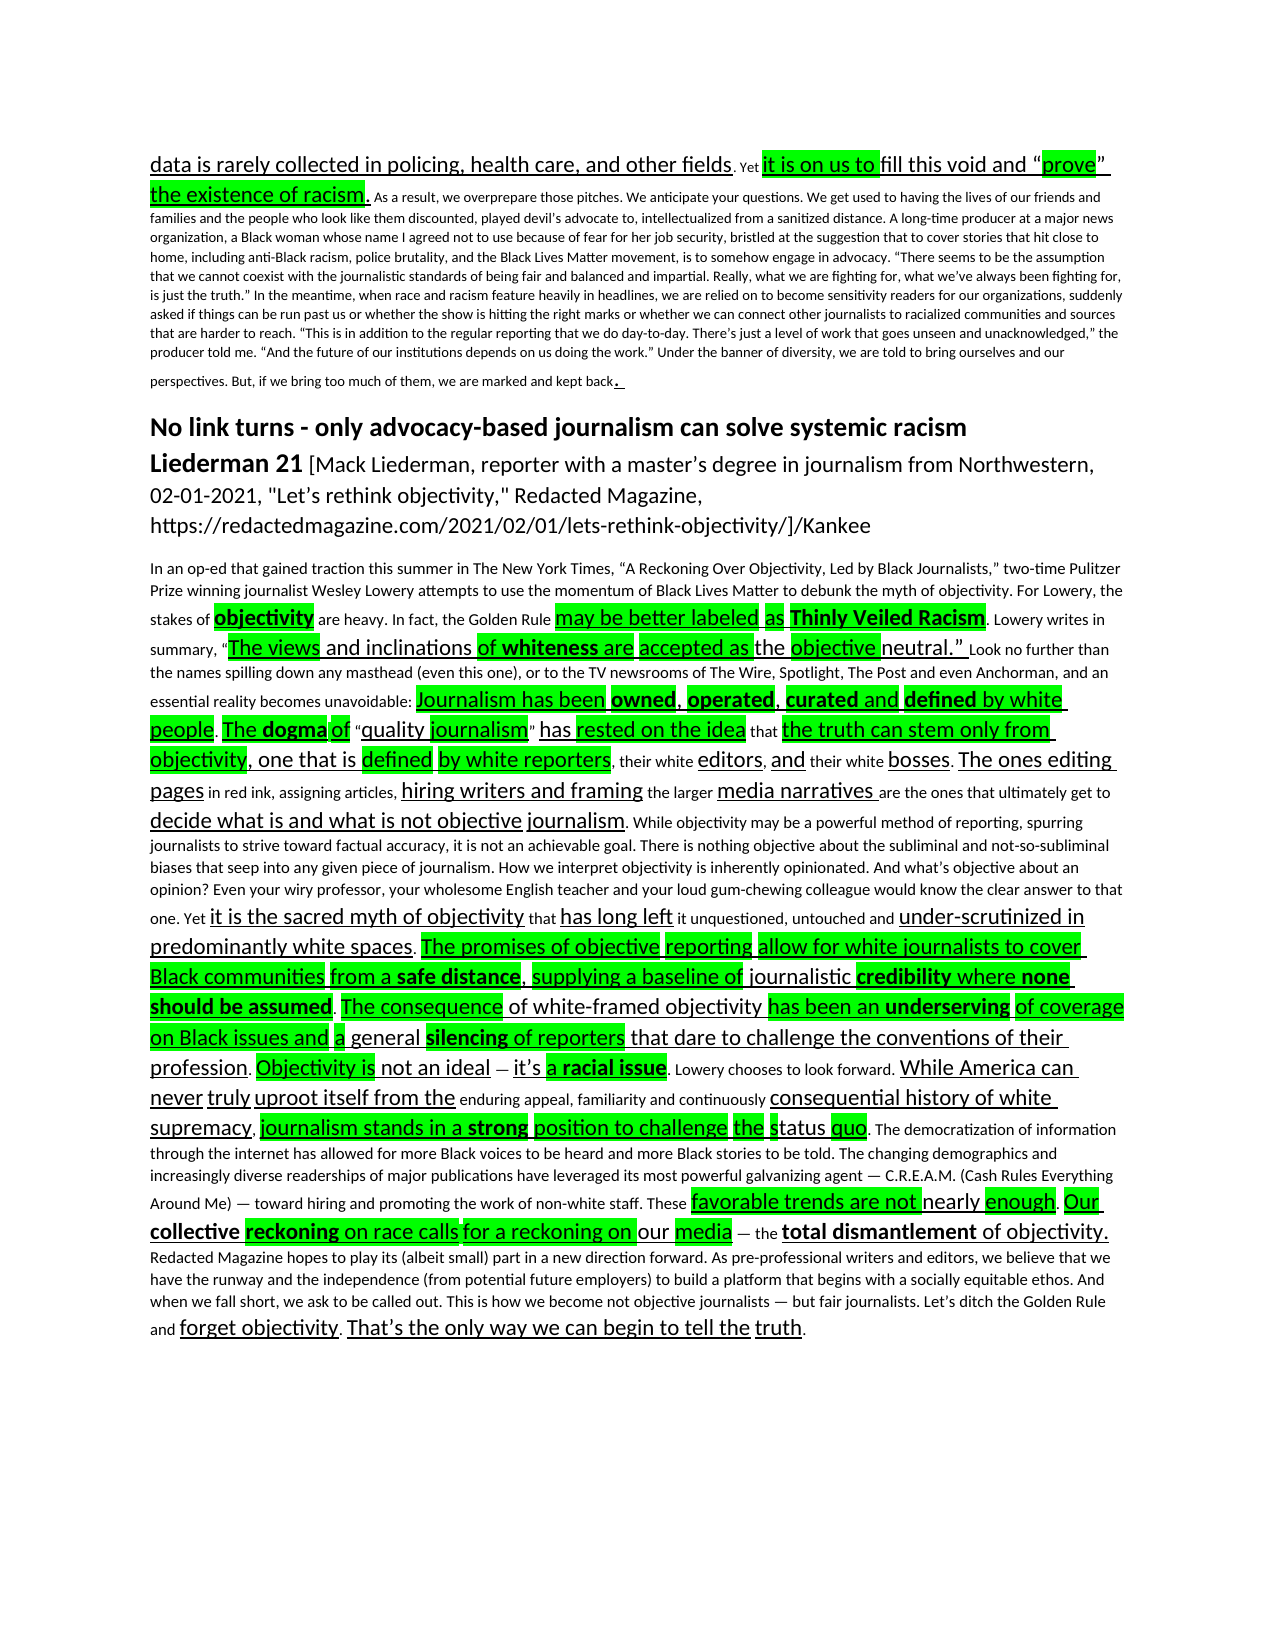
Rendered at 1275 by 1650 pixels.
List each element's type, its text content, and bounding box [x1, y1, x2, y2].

subtitle No link turns - only advocacy-based journalism can solve systemic racism [150, 411, 1125, 444]
text In an op-ed that gained traction this summer in The New York Times, “A Reckoning Over Objectivity, Led by Black Journalists,” two-time Pulitzer Prize winning journalist Wesley Lowery attempts to use the momentum of Black Lives Matter to debunk the myth of objectivity. For Lowery, the stakes of objectivity are heavy. In fact, the Golden Rule may be better labeled as Thinly Veiled Racism. Lowery writes in summary, “The views and inclinations of whiteness are accepted as the objective neutral.” Look no further than the names spilling down any masthead (even this one), or to the TV newsrooms of The Wire, Spotlight, The Post and even Anchorman, and an essential reality becomes unavoidable: Journalism has been owned, operated, curated and defined by white people. The dogma of “quality journalism” has rested on the idea that the truth can stem only from objectivity, one that is defined by white reporters, their white editors, and their white bosses. The ones editing pages in red ink, assigning articles, hiring writers and framing the larger media narratives are the ones that ultimately get to decide what is and what is not objective journalism. While objectivity may be a powerful method of reporting, spurring journalists to strive toward factual accuracy, it is not an achievable goal. There is nothing objective about the subliminal and not-so-subliminal biases that seep into any given piece of journalism. How we interpret objectivity is inherently opinionated. And what’s objective about an opinion? Even your wiry professor, your wholesome English teacher and your loud gum-chewing colleague would know the clear answer to that one. Yet it is the sacred myth of objectivity that has long left it unquestioned, untouched and under-scrutinized in predominantly white spaces. The promises of objective reporting allow for white journalists to cover Black communities from a safe distance, supplying a baseline of journalistic credibility where none should be assumed. The consequence of white-framed objectivity has been an underserving of coverage on Black issues and a general silencing of reporters that dare to challenge the conventions of their profession. Objectivity is not an ideal — it’s a racial issue. Lowery chooses to look forward. While America can never truly uproot itself from the enduring appeal, familiarity and continuously consequential history of white supremacy, journalism stands in a strong position to challenge the status quo. The democratization of information through the internet has allowed for more Black voices to be heard and more Black stories to be told. The changing demographics and increasingly diverse readerships of major publications have leveraged its most powerful galvanizing agent — C.R.E.A.M. (Cash Rules Everything Around Me) — toward hiring and promoting the work of non-white staff. These favorable trends are not nearly enough. Our collective reckoning on race calls for a reckoning on our media — the total dismantlement of objectivity. Redacted Magazine hopes to play its (albeit small) part in a new direction forward. As pre-professional writers and editors, we believe that we have the runway and the independence (from potential future employers) to build a platform that begins with a socially equitable ethos. And when we fall short, we ask to be called out. This is how we become not objective journalists — but fair journalists. Let’s ditch the Golden Rule and forget objectivity. That’s the only way we can begin to tell the truth. [150, 558, 1125, 1341]
text Liederman 21 [Mack Liederman, reporter with a master’s degree in journalism from Northwestern, 02-01-2021, "Let’s rethink objectivity," Redacted Magazine, https://redactedmagazine.com/2021/02/01/lets-rethink-objectivity/]/Kankee [150, 446, 1125, 540]
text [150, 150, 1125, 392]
